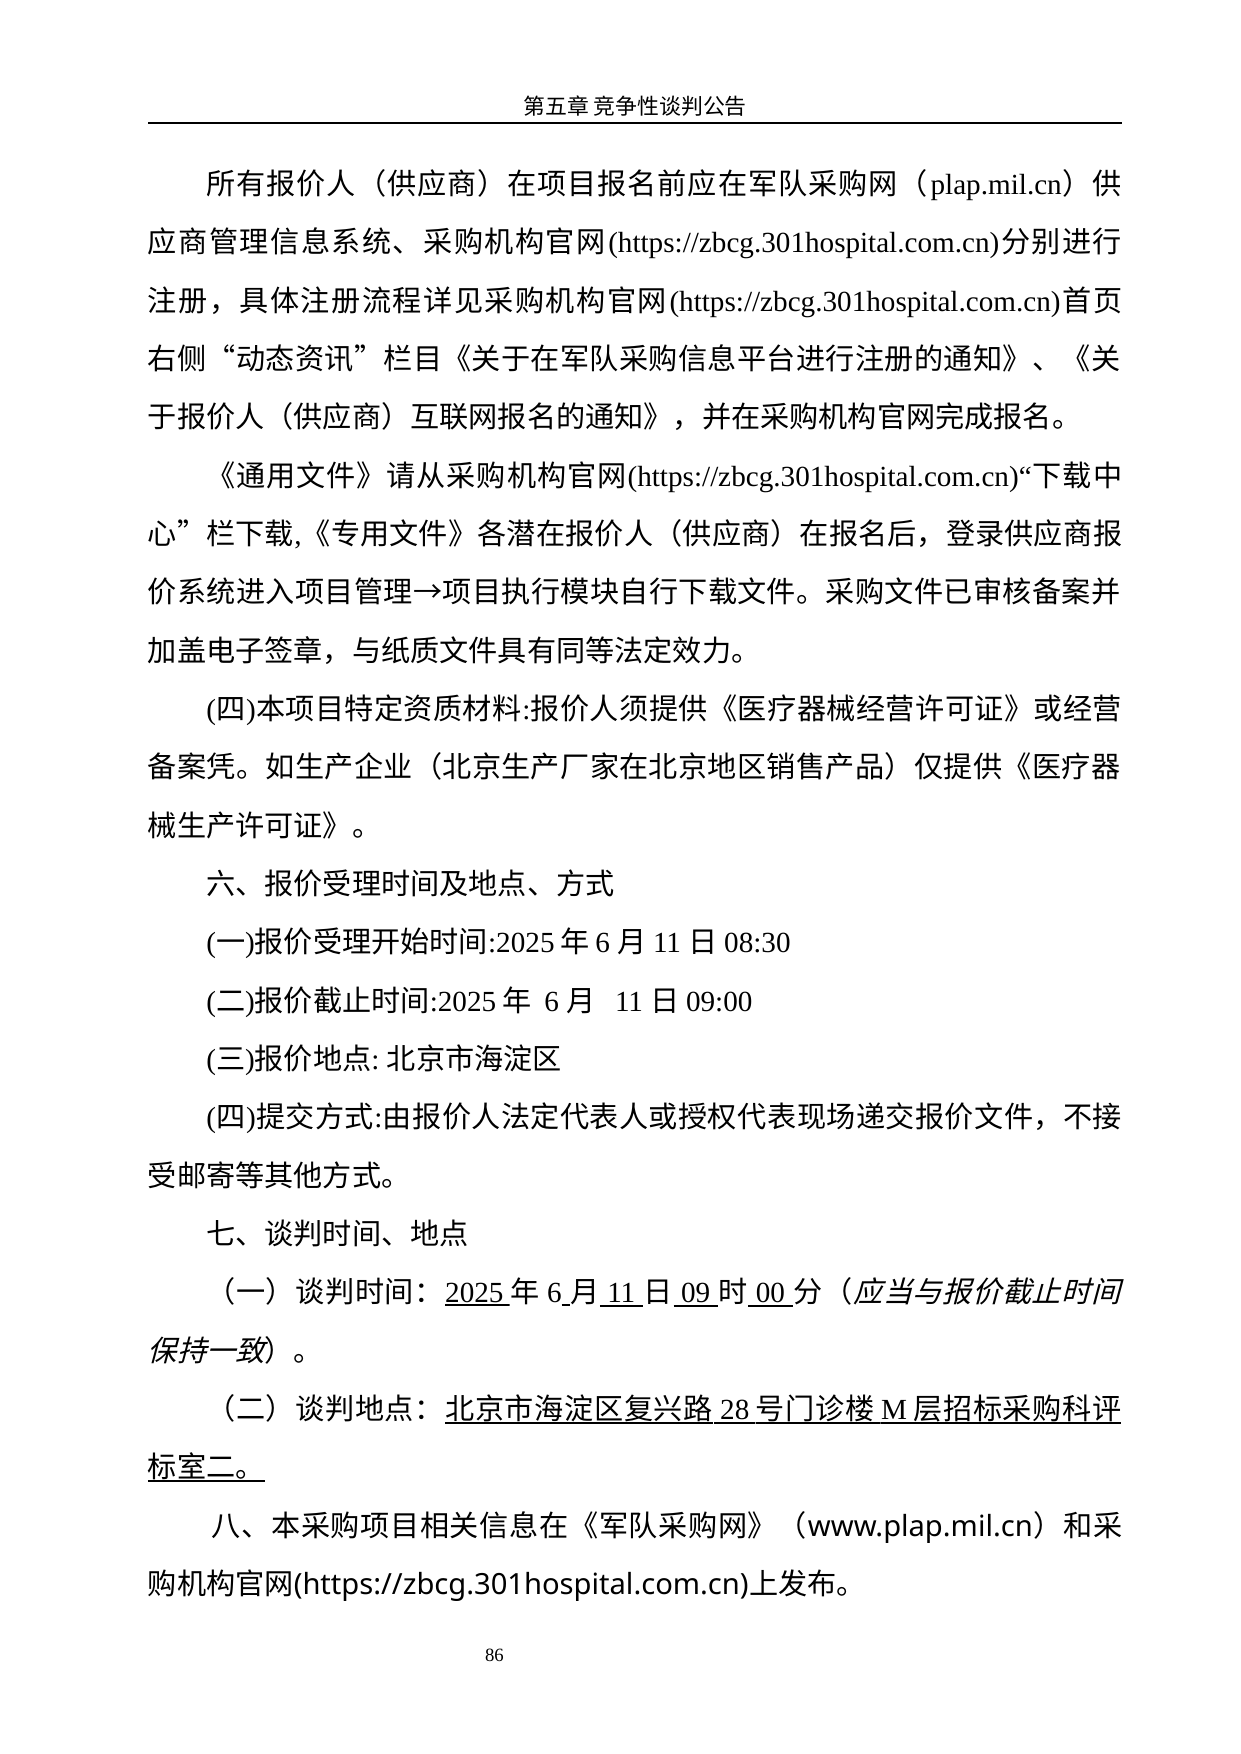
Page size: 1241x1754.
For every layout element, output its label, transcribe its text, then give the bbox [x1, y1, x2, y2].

text 八、本采购项目相关信息在《军队采购网》（www.plap.mil.cn）和采购机构官网(https://zbcg.301hospital.com.cn)上发布。 [148, 1489, 1122, 1606]
text 《通用文件》请从采购机构官网(https://zbcg.301hospital.com.cn)“下载中心”栏下载,《专用文件》各潜在报价人（供应商）在报名后，登录供应商报价系统进入项目管理→项目执行模块自行下载文件。采购文件已审核备案并加盖电子签章，与纸质文件具有同等法定效力。 [148, 439, 1122, 673]
text （二）谈判地点：北京市海淀区复兴路28号门诊楼M层招标采购科评标室二。 [148, 1373, 1122, 1489]
text （一）谈判时间：2025年 6 月 11 日 09 时 00 分（应当与报价截止时间保持一致）。 [148, 1256, 1122, 1373]
list 七、谈判时间、地点 [148, 1198, 1122, 1256]
text (四)提交方式:由报价人法定代表人或授权代表现场递交报价文件，不接受邮寄等其他方式。 [148, 1081, 1122, 1198]
text (三)报价地点: 北京市海淀区 [148, 1023, 1122, 1081]
text (二)报价截止时间:2025年 6 月 11 日 09:00 [148, 964, 1122, 1023]
text (一)报价受理开始时间:2025年6 月 11 日 08:30 [148, 906, 1122, 964]
text 六、报价受理时间及地点、方式 [148, 848, 1122, 906]
text 所有报价人（供应商）在项目报名前应在军队采购网（plap.mil.cn）供应商管理信息系统、采购机构官网(https://zbcg.301hospital.com.cn)分别进行注册，具体注册流程详见采购机构官网(https://zbcg.301hospital.com.cn)首页右侧“动态资讯”栏目《关于在军队采购信息平台进行注册的通知》、《关于报价人（供应商）互联网报名的通知》，并在采购机构官网完成报名。 [148, 148, 1122, 439]
text (四)本项目特定资质材料:报价人须提供《医疗器械经营许可证》或经营备案凭。如生产企业（北京生产厂家在北京地区销售产品）仅提供《医疗器械生产许可证》。 [148, 673, 1122, 848]
